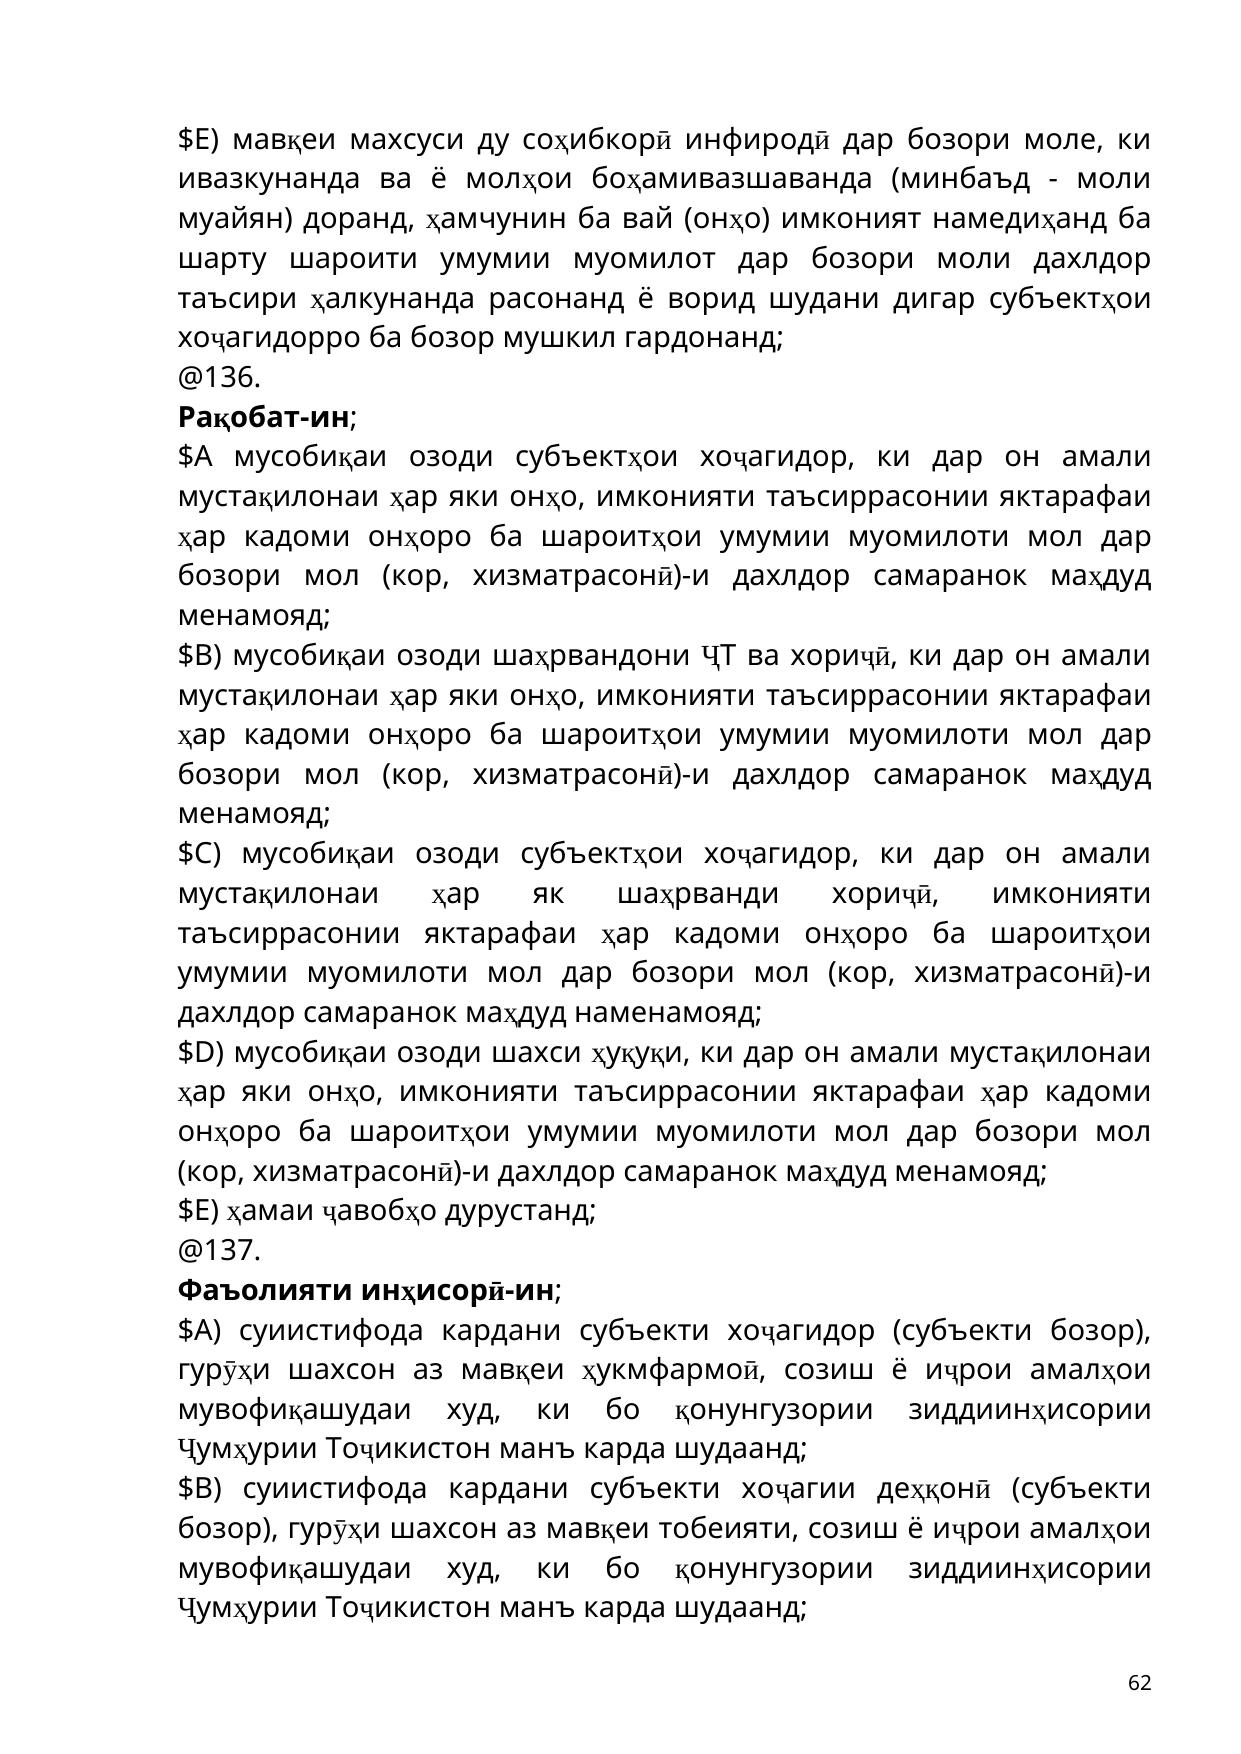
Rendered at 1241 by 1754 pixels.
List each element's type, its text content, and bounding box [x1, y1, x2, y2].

text $D) мусобиқаи озоди шахси ҳуқуқи, ки дар он амали мустақилонаи ҳар яки онҳо, имконияти таъсиррасонии яктарафаи ҳар кадоми онҳоро ба шароитҳои умумии муомилоти мол дар бозори мол (кор, хизматрасонӣ)-и дахлдор самаранок маҳдуд менамояд; [177, 1031, 1152, 1190]
text Рақобат-ин; [177, 396, 1152, 436]
text $A мусобиқаи озоди субъектҳои хоҷагидор, ки дар он амали мустақилонаи ҳар яки онҳо, имконияти таъсиррасонии яктарафаи ҳар кадоми онҳоро ба шароитҳои умумии муомилоти мол дар бозори мол (кор, хизматрасонӣ)-и дахлдор самаранок маҳдуд менамояд; [177, 436, 1152, 634]
text Фаъолияти инҳисорӣ-ин; [177, 1269, 1152, 1309]
text $C) мусобиқаи озоди субъектҳои хоҷагидор, ки дар он амали мустақилонаи ҳар як шаҳрванди хориҷӣ, имконияти таъсиррасонии яктарафаи ҳар кадоми онҳоро ба шароитҳои умумии муомилоти мол дар бозори мол (кор, хизматрасонӣ)-и дахлдор самаранок маҳдуд наменамояд; [177, 832, 1152, 1031]
text $B) мусобиқаи озоди шаҳрвандони ҶТ ва хориҷӣ, ки дар он амали мустақилонаи ҳар яки онҳо, имконияти таъсиррасонии яктарафаи ҳар кадоми онҳоро ба шароитҳои умумии муомилоти мол дар бозори мол (кор, хизматрасонӣ)-и дахлдор самаранок маҳдуд менамояд; [177, 634, 1152, 832]
text $A) суиистифода кардани субъекти хоҷагидор (субъекти бозор), гурӯҳи шахсон аз мавқеи ҳукмфармоӣ, созиш ё иҷрои амалҳои мувофиқашудаи худ, ки бо қонунгузории зиддиинҳисории Ҷумҳурии Тоҷикистон манъ карда шудаанд; [177, 1309, 1152, 1467]
text $E) ҳамаи ҷавобҳо дурустанд; [177, 1190, 1152, 1229]
text @137. [177, 1229, 1152, 1269]
text $E) мавқеи махсуси ду соҳибкорӣ инфиродӣ дар бозори моле, ки ивазкунанда ва ё молҳои боҳамивазшаванда (минбаъд - моли муайян) доранд, ҳамчунин ба вай (онҳо) имконият намедиҳанд ба шарту шароити умумии муомилот дар бозори моли дахлдор таъсири ҳалкунанда расонанд ё ворид шудани дигар субъектҳои хоҷагидорро ба бозор мушкил гардонанд; [177, 118, 1152, 356]
text $B) суиистифода кардани субъекти хоҷагии деҳқонӣ (субъекти бозор), гурӯҳи шахсон аз мавқеи тобеияти, созиш ё иҷрои амалҳои мувофиқашудаи худ, ки бо қонунгузории зиддиинҳисории Ҷумҳурии Тоҷикистон манъ карда шудаанд; [177, 1467, 1152, 1626]
text @136. [177, 356, 1152, 396]
